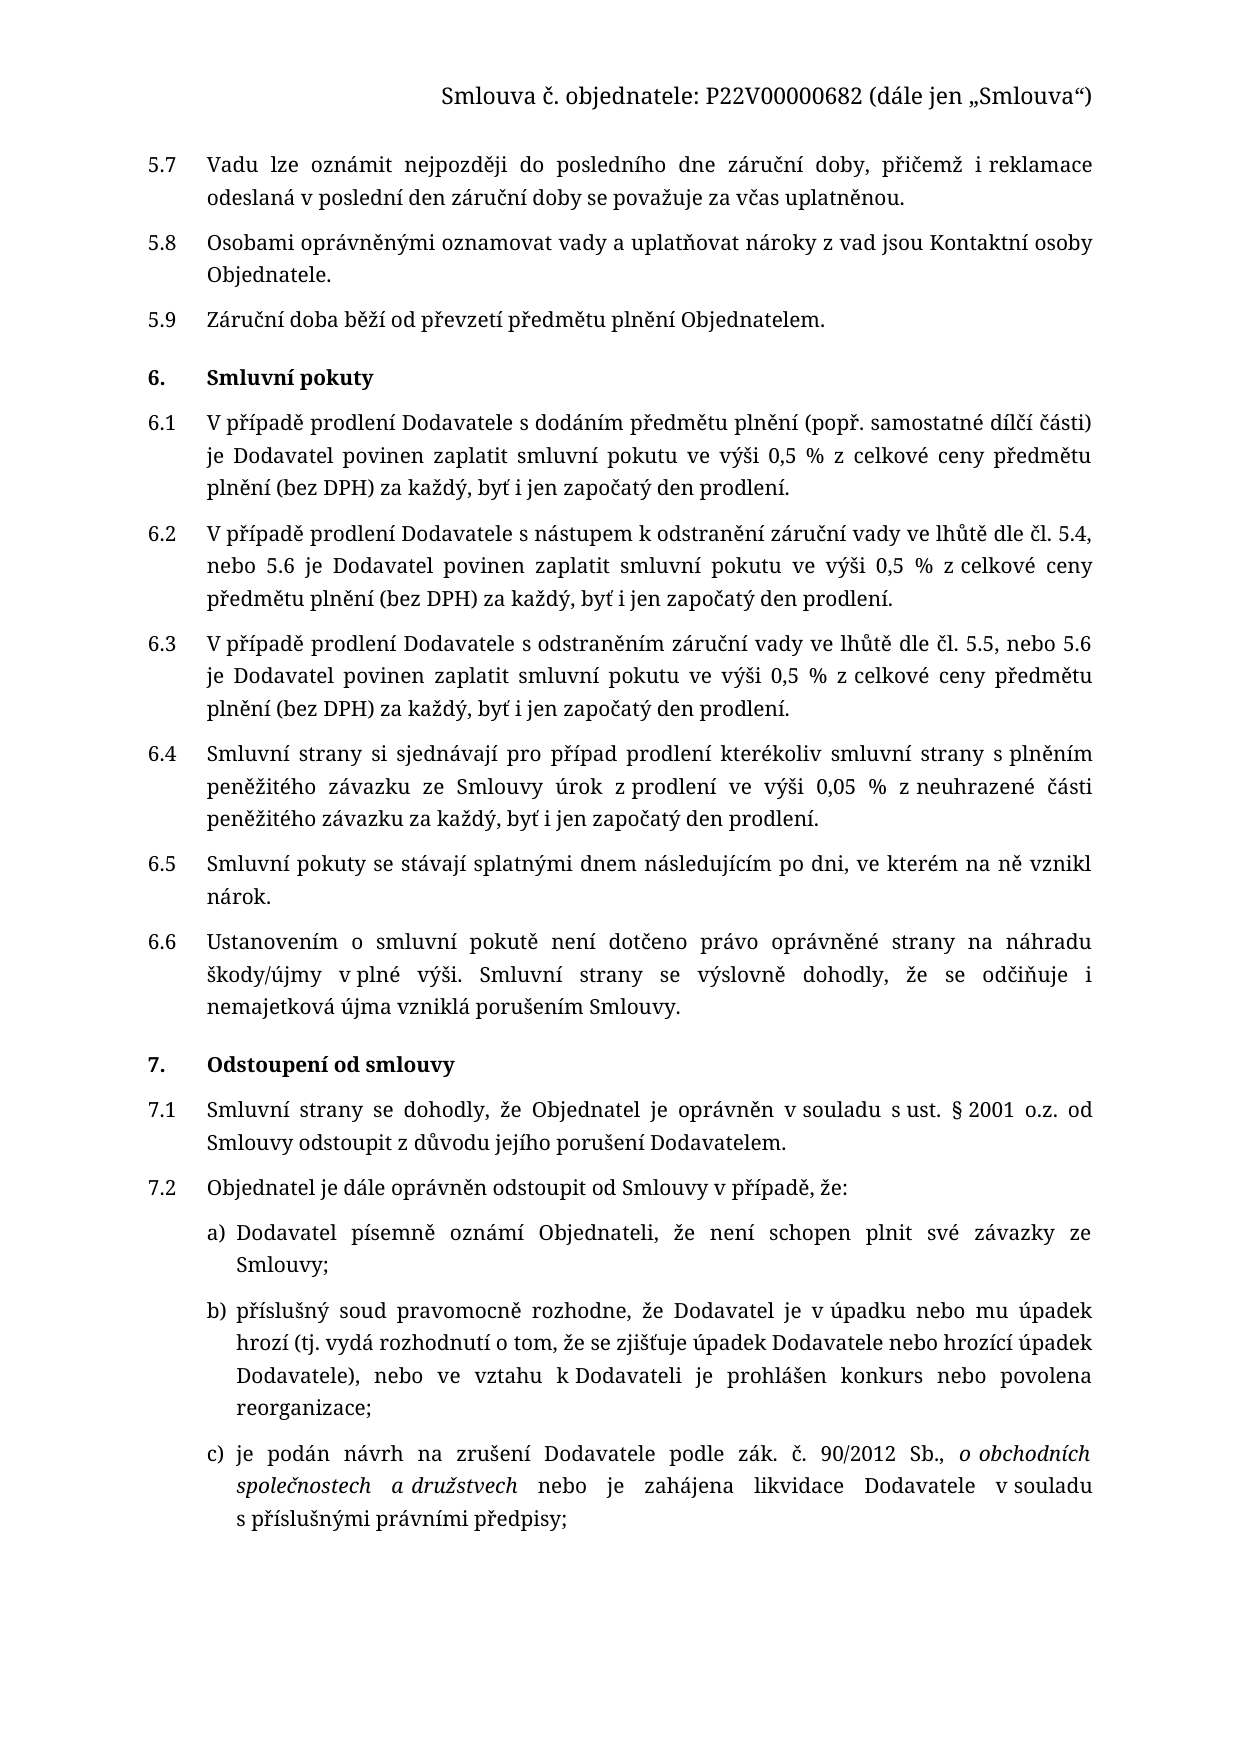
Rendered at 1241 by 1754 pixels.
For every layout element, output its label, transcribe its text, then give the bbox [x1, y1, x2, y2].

list Odstoupení od smlouvy [148, 1050, 1093, 1078]
list V případě prodlení Dodavatele s nástupem k odstranění záruční vady ve lhůtě dle čl. 5.4, nebo 5.6 je Dodavatel povinen zaplatit smluvní pokutu ve výši 0,5 % z celkové ceny předmětu plnění (bez DPH) za každý, byť i jen započatý den prodlení. [148, 519, 1093, 612]
list Vadu lze oznámit nejpozději do posledního dne záruční doby, přičemž i reklamace odeslaná v poslední den záruční doby se považuje za včas uplatněnou. [148, 150, 1093, 211]
list V případě prodlení Dodavatele s dodáním předmětu plnění (popř. samostatné dílčí části) je Dodavatel povinen zaplatit smluvní pokutu ve výši 0,5 % z celkové ceny předmětu plnění (bez DPH) za každý, byť i jen započatý den prodlení. [148, 408, 1093, 502]
list Objednatel je dále oprávněn odstoupit od Smlouvy v případě, že: [148, 1173, 1093, 1201]
list Smluvní strany si sjednávají pro případ prodlení kterékoliv smluvní strany s plněním peněžitého závazku ze Smlouvy úrok z prodlení ve výši 0,05 % z neuhrazené části peněžitého závazku za každý, byť i jen započatý den prodlení. [148, 739, 1093, 833]
list Záruční doba běží od převzetí předmětu plnění Objednatelem. [148, 306, 1093, 334]
list V případě prodlení Dodavatele s odstraněním záruční vady ve lhůtě dle čl. 5.5, nebo 5.6 je Dodavatel povinen zaplatit smluvní pokutu ve výši 0,5 % z celkové ceny předmětu plnění (bez DPH) za každý, byť i jen započatý den prodlení. [148, 629, 1093, 723]
list Ustanovením o smluvní pokutě není dotčeno právo oprávněné strany na náhradu škody/újmy v plné výši. Smluvní strany se výslovně dohodly, že se odčiňuje i nemajetková újma vzniklá porušením Smlouvy. [148, 927, 1093, 1021]
list Dodavatel písemně oznámí Objednateli, že není schopen plnit své závazky ze Smlouvy; [207, 1218, 1093, 1279]
list Osobami oprávněnými oznamovat vady a uplatňovat nároky z vad jsou Kontaktní osoby Objednatele. [148, 228, 1093, 289]
list příslušný soud pravomocně rozhodne, že Dodavatel je v úpadku nebo mu úpadek hrozí (tj. vydá rozhodnutí o tom, že se zjišťuje úpadek Dodavatele nebo hrozící úpadek Dodavatele), nebo ve vztahu k Dodavateli je prohlášen konkurs nebo povolena reorganizace; [207, 1296, 1093, 1422]
list Smluvní pokuty [148, 363, 1093, 392]
list Smluvní strany se dohodly, že Objednatel je oprávněn v souladu s ust. § 2001 o.z. od Smlouvy odstoupit z důvodu jejího porušení Dodavatelem. [148, 1095, 1093, 1156]
list je podán návrh na zrušení Dodavatele podle zák. č. 90/2012 Sb., o obchodních společnostech a družstvech nebo je zahájena likvidace Dodavatele v souladu s příslušnými právními předpisy; [207, 1439, 1093, 1532]
list Smluvní pokuty se stávají splatnými dnem následujícím po dni, ve kterém na ně vznikl nárok. [148, 849, 1093, 911]
